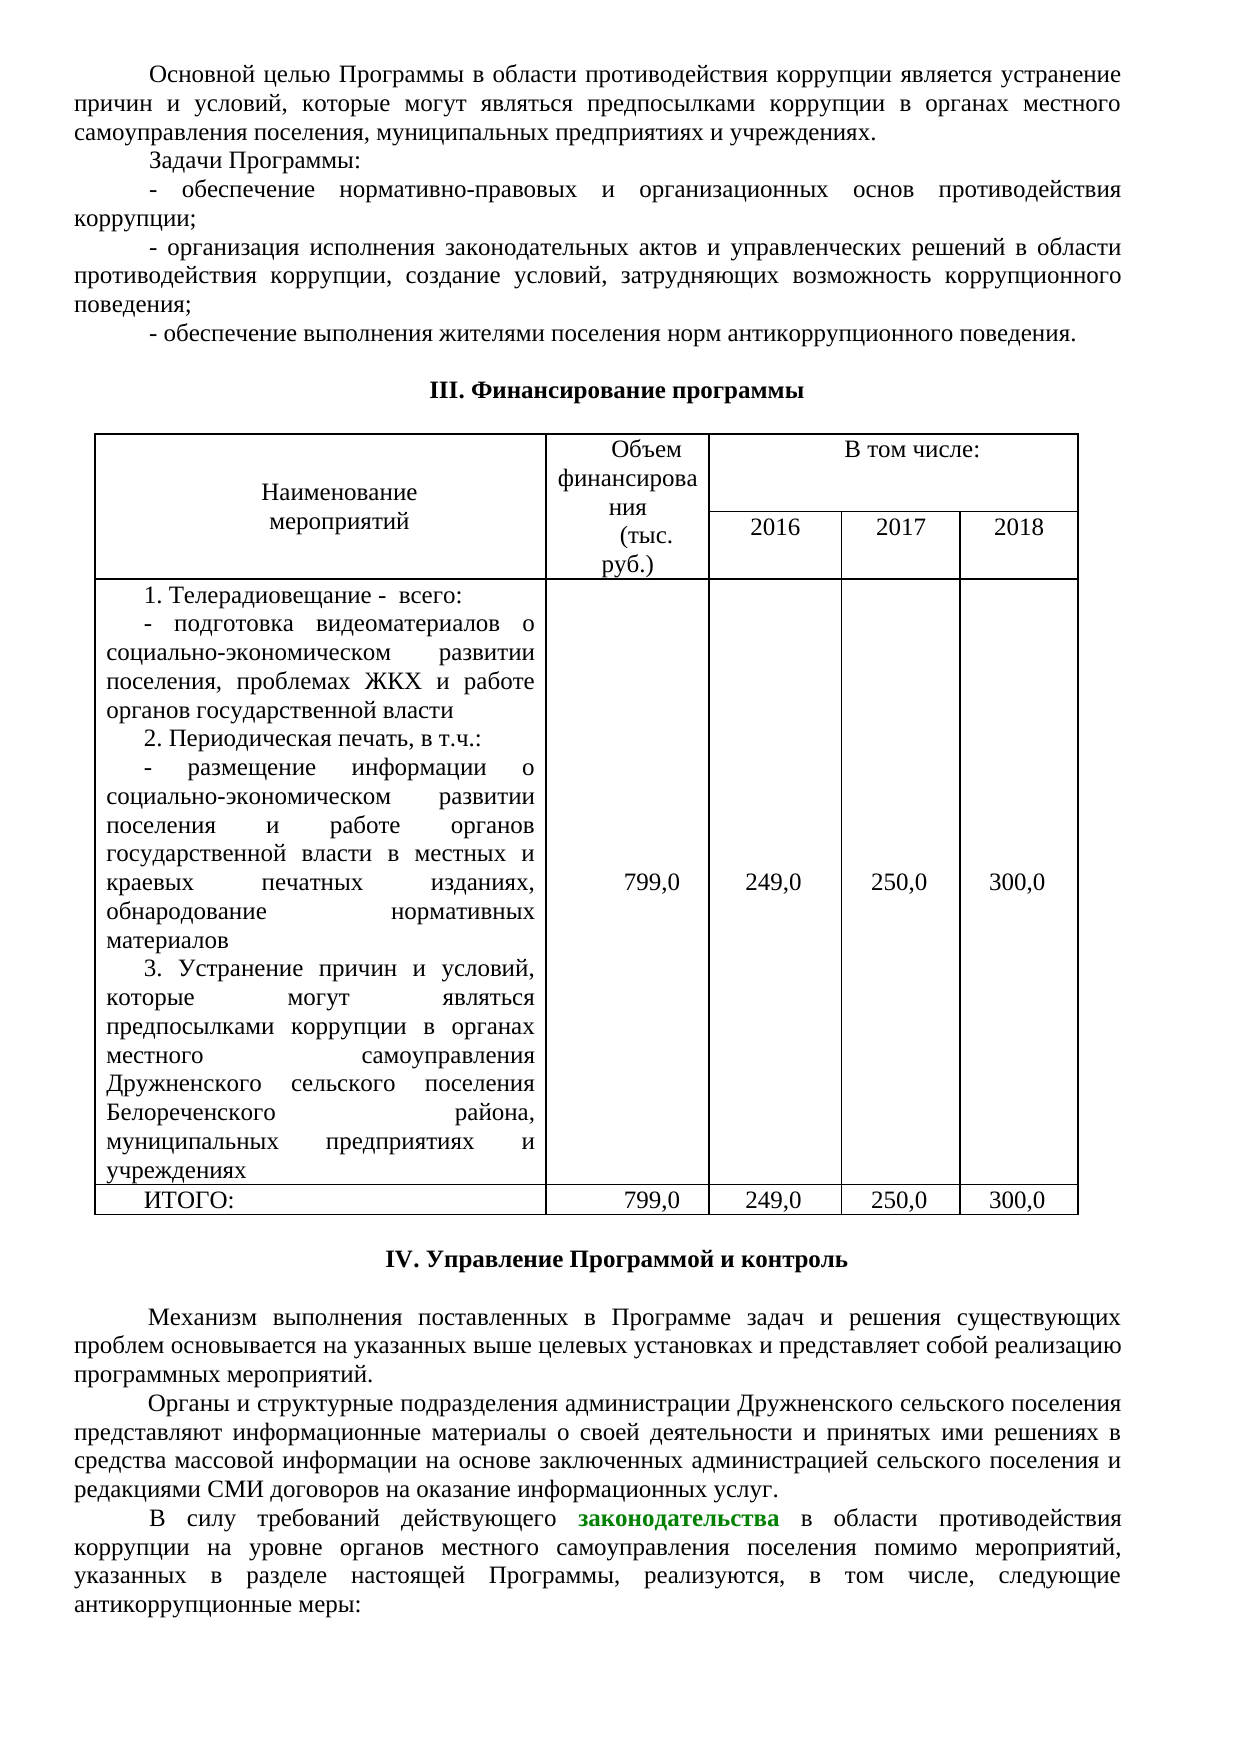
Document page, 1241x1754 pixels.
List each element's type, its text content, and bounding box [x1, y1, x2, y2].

table_cell 249,0 [710, 1185, 841, 1214]
text - обеспечение нормативно-правовых и организационных основ противодействия коррупции; [74, 174, 1122, 232]
table_cell 2018 [961, 512, 1077, 578]
text - обеспечение выполнения жителями поселения норм антикоррупционного поведения. [74, 318, 1122, 347]
text Задачи Программы: [74, 145, 1122, 174]
table_header Наименование мероприятий [96, 435, 545, 578]
text III. Финансирование программы [74, 375, 1122, 404]
table_cell 250,0 [842, 580, 959, 1183]
table_cell 1. Телерадиовещание - всего: - подготовка видеоматериалов о социально-экономическом развитии поселения, проблемах ЖКХ и работе органов государственной власти 2. Периодическая печать, в т.ч.: - размещение информации о социально-экономическом развитии поселения и работе органов государственной власти в местных и краевых печатных изданиях, обнародование нормативных материалов 3. Устранение причин и условий, которые могут являться предпосылками коррупции в органах местного самоуправления Дружненского сельского поселения Белореченского района, муниципальных предприятиях и учреждениях [96, 580, 545, 1183]
table_header В том числе: [710, 435, 1077, 511]
text В силу требований действующего законодательства в области противодействия коррупции на уровне органов местного самоуправления поселения помимо мероприятий, указанных в разделе настоящей Программы, реализуются, в том числе, следующие антикоррупционные меры: [74, 1503, 1122, 1618]
table_cell 250,0 [842, 1185, 959, 1214]
text Основной целью Программы в области противодействия коррупции является устранение причин и условий, которые могут являться предпосылками коррупции в органах местного самоуправления поселения, муниципальных предприятиях и учреждениях. [74, 59, 1122, 145]
table_cell ИТОГО: [96, 1185, 545, 1214]
table_cell 249,0 [710, 580, 841, 1183]
table_cell 799,0 [547, 1185, 708, 1214]
table_cell 300,0 [961, 1185, 1077, 1214]
text Органы и структурные подразделения администрации Дружненского сельского поселения представляют информационные материалы о своей деятельности и принятых ими решениях в средства массовой информации на основе заключенных администрацией сельского поселения и редакциями СМИ договоров на оказание информационных услуг. [74, 1388, 1122, 1503]
text - организация исполнения законодательных актов и управленческих решений в области противодействия коррупции, создание условий, затрудняющих возможность коррупционного поведения; [74, 232, 1122, 318]
table_cell 300,0 [961, 580, 1077, 1183]
table_cell 799,0 [547, 580, 708, 1183]
text Механизм выполнения поставленных в Программе задач и решения существующих проблем основывается на указанных выше целевых установках и представляет собой реализацию программных мероприятий. [74, 1302, 1122, 1388]
table_cell 2016 [710, 512, 841, 578]
table_header Объем финансирования (тыс. руб.) [547, 435, 708, 578]
table_cell 2017 [842, 512, 959, 578]
text IV. Управление Программой и контроль [74, 1244, 1122, 1273]
